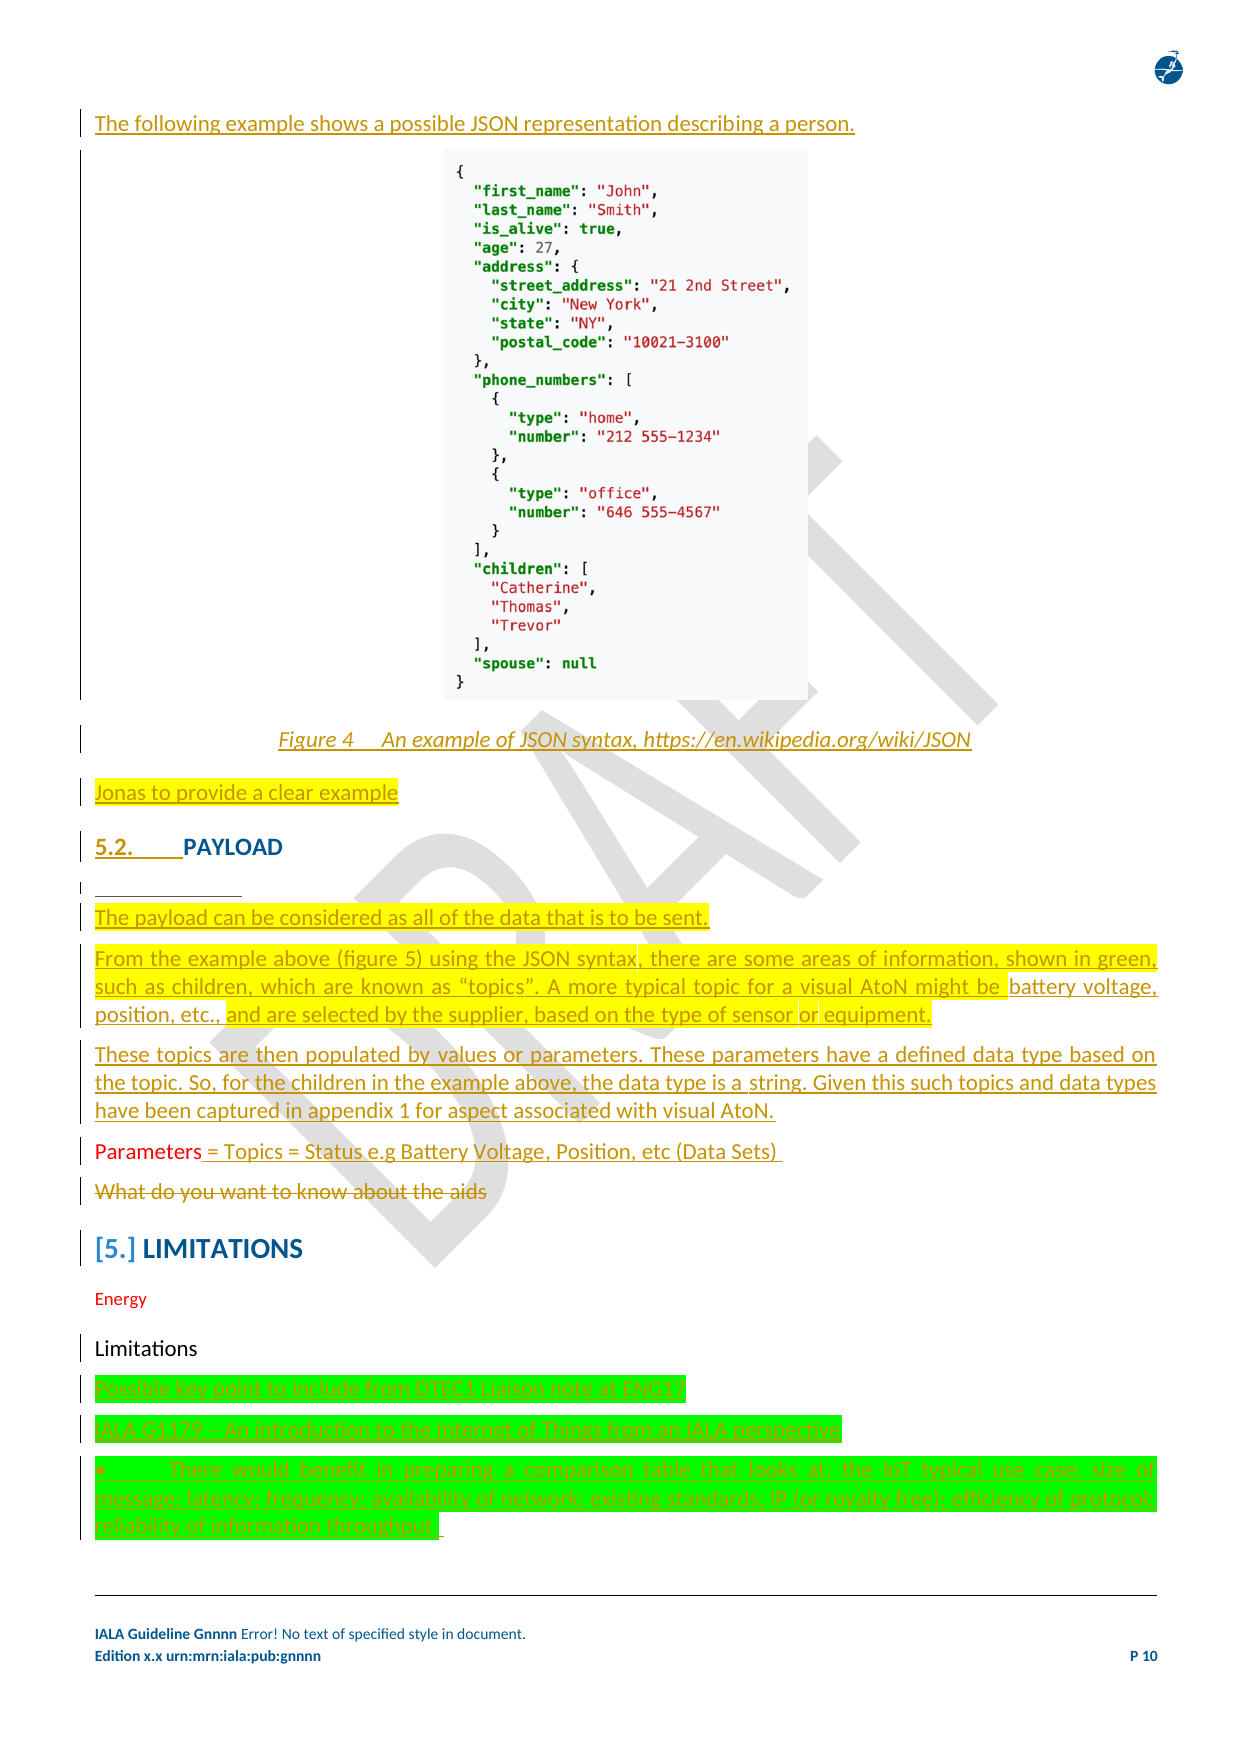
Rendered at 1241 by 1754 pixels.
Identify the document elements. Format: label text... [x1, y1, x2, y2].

subtitle Limitations [94, 1230, 1157, 1266]
text Parameters [94, 1137, 1157, 1165]
subtitle Payload [94, 831, 1157, 862]
text Energy [94, 1287, 1157, 1310]
picture [1123, 0, 1241, 119]
picture [444, 149, 808, 700]
text Limitations [94, 1334, 1157, 1362]
